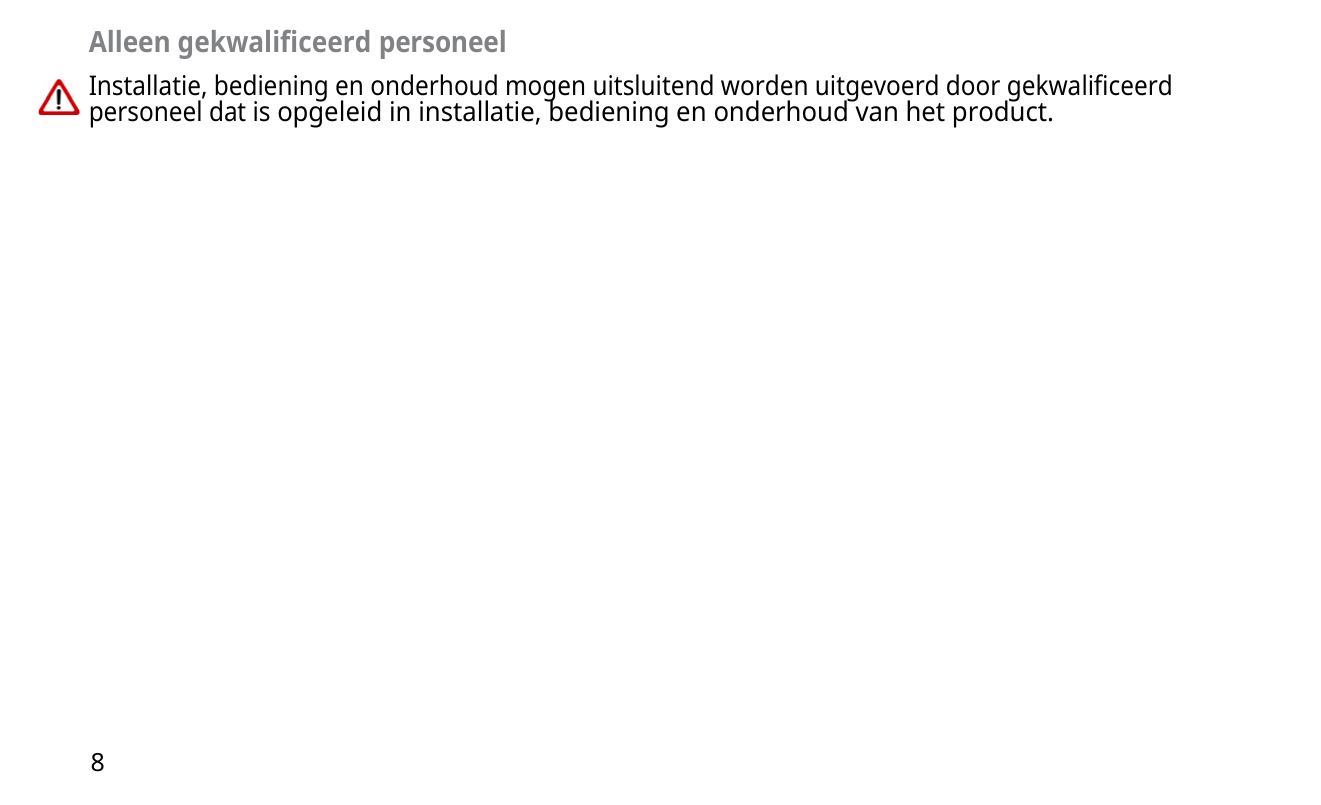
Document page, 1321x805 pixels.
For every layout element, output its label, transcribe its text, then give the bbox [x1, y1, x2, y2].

subtitle Alleen gekwalificeerd personeel [88, 21, 1258, 61]
picture [38, 79, 80, 115]
text Installatie, bediening en onderhoud mogen uitsluitend worden uitgevoerd door gekwalificeerd personeel dat is opgeleid in installatie, bediening en onderhoud van het product. [88, 72, 1217, 130]
